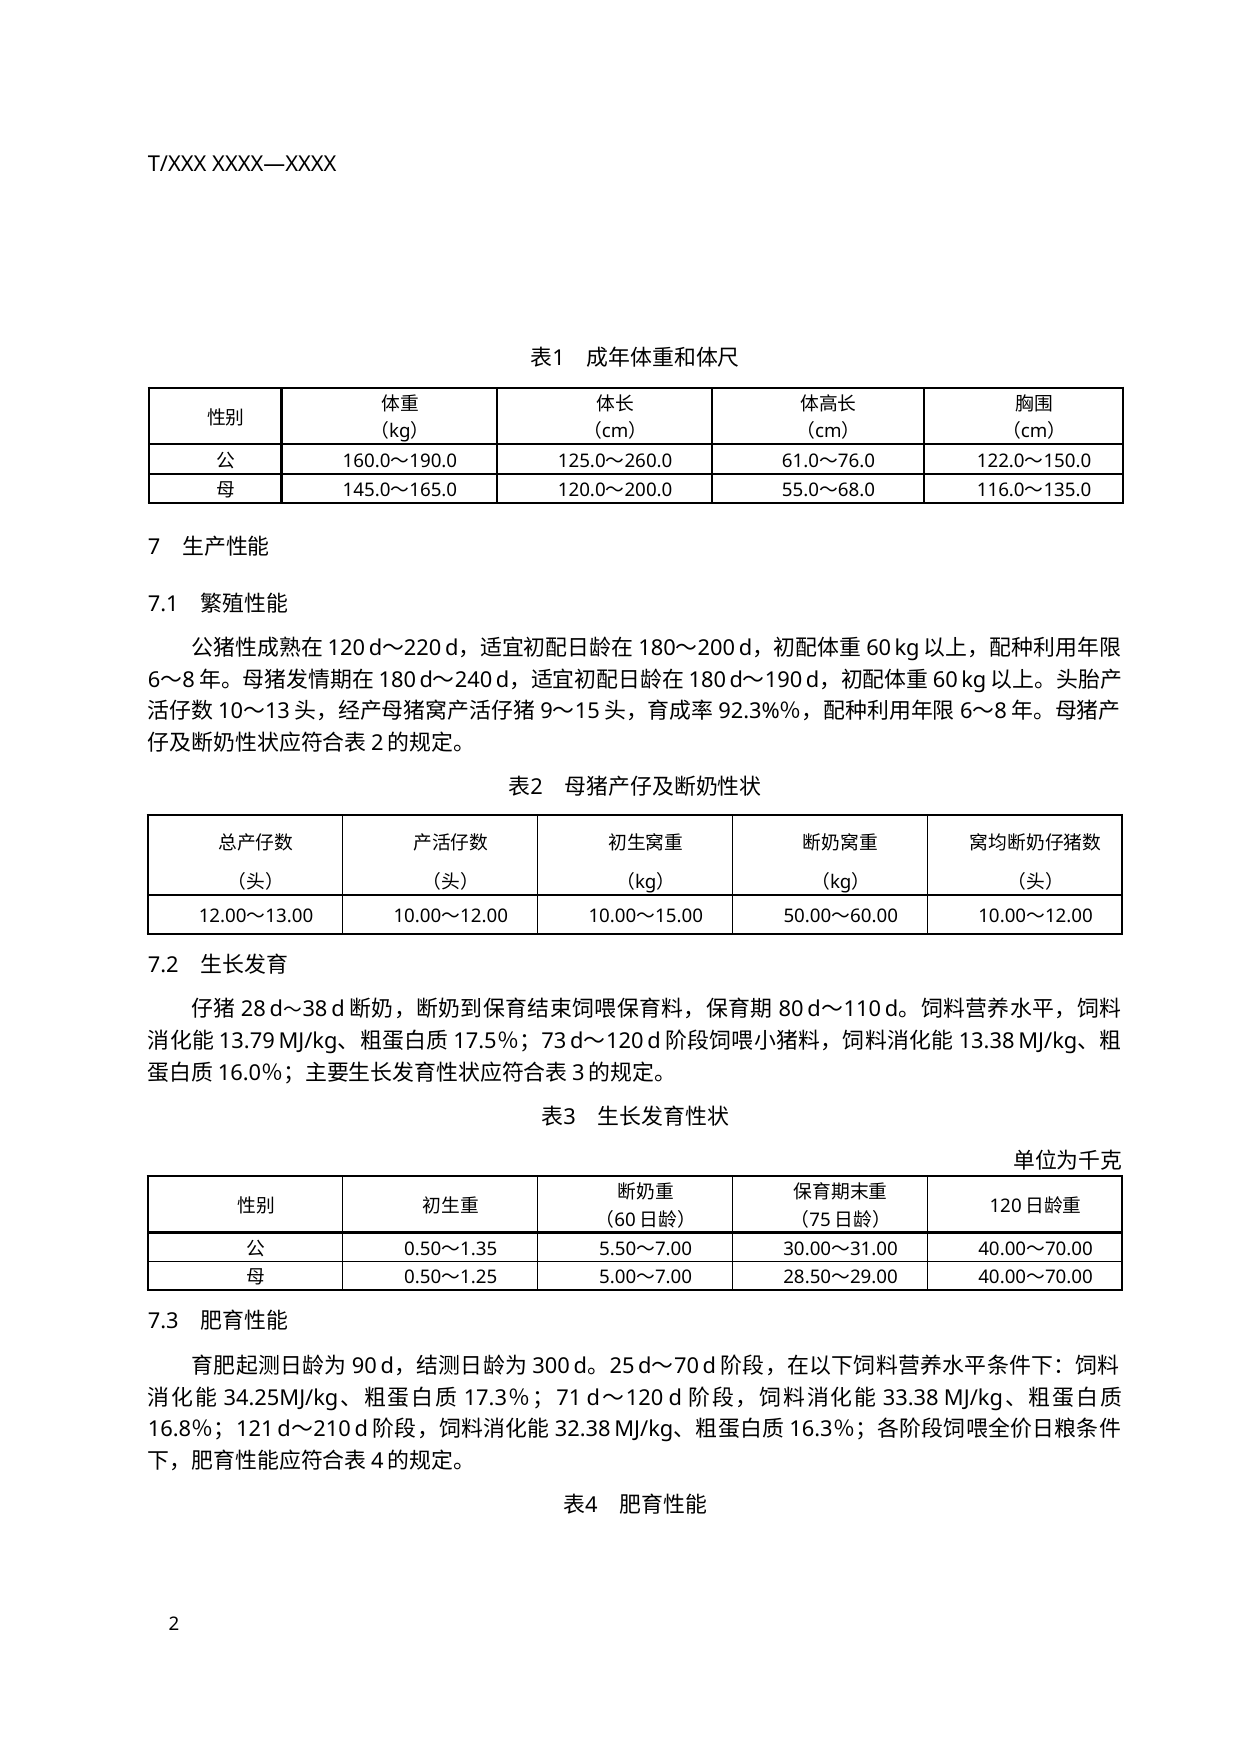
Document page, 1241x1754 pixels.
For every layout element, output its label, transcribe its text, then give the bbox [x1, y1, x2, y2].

table_cell 28.50～29.00 [733, 1262, 927, 1289]
text 母猪产仔及断奶性状 [148, 769, 1122, 801]
table_header 性别 [150, 389, 280, 443]
table_cell 12.00～13.00 [149, 896, 342, 932]
text 仔猪28 d～38 d断奶，断奶到保育结束饲喂保育料，保育期80 d～110 d。饲料营养水平，饲料消化能13.79 MJ/kg、粗蛋白质17.5％；73 d～120 d阶段饲喂小猪料，饲料消化能13.38 MJ/kg、粗蛋白质16.0％；主要生长发育性状应符合表3的规定。 [148, 991, 1122, 1087]
text 育肥起测日龄为90 d，结测日龄为300 d。25 d～70 d阶段，在以下饲料营养水平条件下：饲料消化能34.25MJ/kg、粗蛋白质17.3％；71 d～120 d阶段，饲料消化能33.38 MJ/kg、粗蛋白质16.8％；121 d～210 d阶段，饲料消化能32.38 MJ/kg、粗蛋白质16.3％；各阶段饲喂全价日粮条件下，肥育性能应符合表4的规定。 [148, 1348, 1122, 1475]
table_cell 55.0～68.0 [713, 475, 923, 502]
table_header 体高长 （cm） [713, 389, 923, 443]
table_cell 116.0～135.0 [925, 475, 1122, 502]
table_cell 50.00～60.00 [733, 896, 927, 932]
table_header 初生窝重 （kg） [538, 816, 732, 893]
table_header 保育期末重 （75日龄） [733, 1177, 927, 1231]
table_cell 0.50～1.35 [343, 1234, 537, 1261]
table_header 总产仔数 （头） [149, 816, 342, 893]
text 肥育性能 [148, 1487, 1122, 1519]
table_header 窝均断奶仔猪数 （头） [928, 816, 1121, 893]
table_cell 122.0～150.0 [925, 445, 1122, 472]
text 生长发育性状 [148, 1099, 1122, 1131]
table_cell 公 [150, 445, 280, 472]
table_cell 160.0～190.0 [283, 445, 496, 472]
table_header 初生重 [343, 1177, 537, 1231]
text 单位为千克 [148, 1143, 1122, 1175]
table_cell 30.00～31.00 [733, 1234, 927, 1261]
text 肥育性能 [148, 1303, 1122, 1335]
text 生产性能 [148, 529, 1122, 561]
table_cell 10.00～15.00 [538, 896, 732, 932]
table_cell 公 [149, 1234, 342, 1261]
table_cell 0.50～1.25 [343, 1262, 537, 1289]
text 繁殖性能 [148, 586, 1122, 617]
table_header 体长 （cm） [498, 389, 711, 443]
table_header 胸围 （cm） [925, 389, 1122, 443]
list 成年体重和体尺 [148, 332, 1122, 374]
table_cell 40.00～70.00 [928, 1262, 1121, 1289]
table_header 120日龄重 [928, 1177, 1121, 1231]
text 生长发育 [148, 947, 1122, 979]
table_cell 61.0～76.0 [713, 445, 923, 472]
table_cell 120.0～200.0 [498, 475, 711, 502]
table_header 断奶窝重 （kg） [733, 816, 927, 893]
table_cell 125.0～260.0 [498, 445, 711, 472]
table_header 产活仔数 （头） [343, 816, 537, 893]
table_cell 10.00～12.00 [343, 896, 537, 932]
table_cell 145.0～165.0 [283, 475, 496, 502]
table_header 断奶重 （60日龄） [538, 1177, 732, 1231]
table_header 体重 （kg） [283, 389, 496, 443]
table_cell 10.00～12.00 [928, 896, 1121, 932]
table_cell 40.00～70.00 [928, 1234, 1121, 1261]
table_cell 母 [149, 1262, 342, 1289]
table_cell 母 [150, 475, 280, 502]
table_header 性别 [149, 1177, 342, 1231]
table_cell 5.50～7.00 [538, 1234, 732, 1261]
table_cell 5.00～7.00 [538, 1262, 732, 1289]
text 公猪性成熟在120 d～220 d，适宜初配日龄在180～200 d，初配体重60 kg以上，配种利用年限6～8年。母猪发情期在180 d～240 d，适宜初配日龄在180 d～190 d，初配体重60 kg以上。头胎产活仔数10～13头，经产母猪窝产活仔猪9～15头，育成率92.3%％，配种利用年限6～8年。母猪产仔及断奶性状应符合表2的规定。 [148, 630, 1122, 757]
